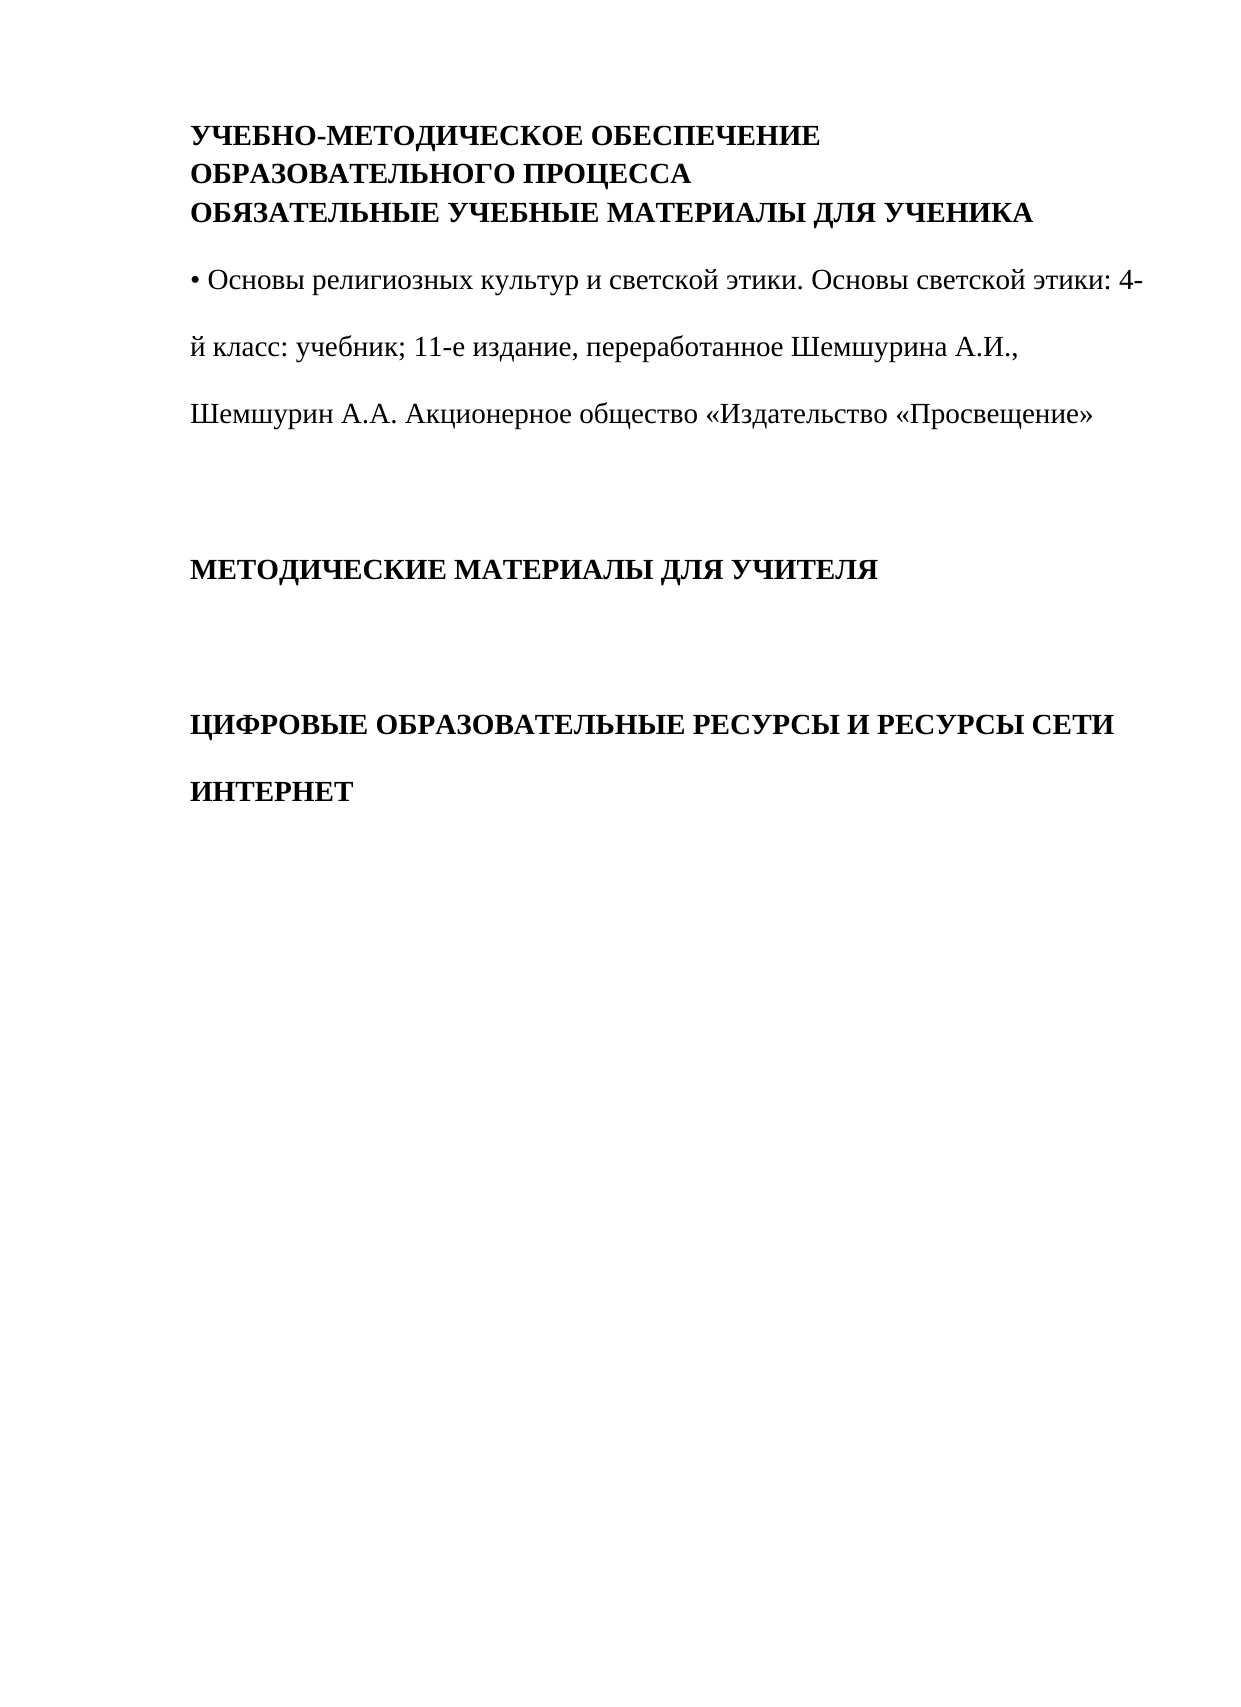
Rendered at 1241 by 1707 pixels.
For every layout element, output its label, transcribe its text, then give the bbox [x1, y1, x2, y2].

text • Основы религиозных культур и светской этики. Основы светской этики: 4-й класс: учебник; 11-е издание, переработанное Шемшурина А.И., Шемшурин А.А. Акционерное общество «Издательство «Просвещение» [190, 262, 1152, 430]
text ЦИФРОВЫЕ ОБРАЗОВАТЕЛЬНЫЕ РЕСУРСЫ И РЕСУРСЫ СЕТИ ИНТЕРНЕТ [190, 707, 1152, 808]
text ОБЯЗАТЕЛЬНЫЕ УЧЕБНЫЕ МАТЕРИАЛЫ ДЛЯ УЧЕНИКА [190, 195, 1152, 229]
text МЕТОДИЧЕСКИЕ МАТЕРИАЛЫ ДЛЯ УЧИТЕЛЯ [190, 552, 1152, 585]
text УЧЕБНО-МЕТОДИЧЕСКОЕ ОБЕСПЕЧЕНИЕ ОБРАЗОВАТЕЛЬНОГО ПРОЦЕССА [190, 118, 1152, 190]
